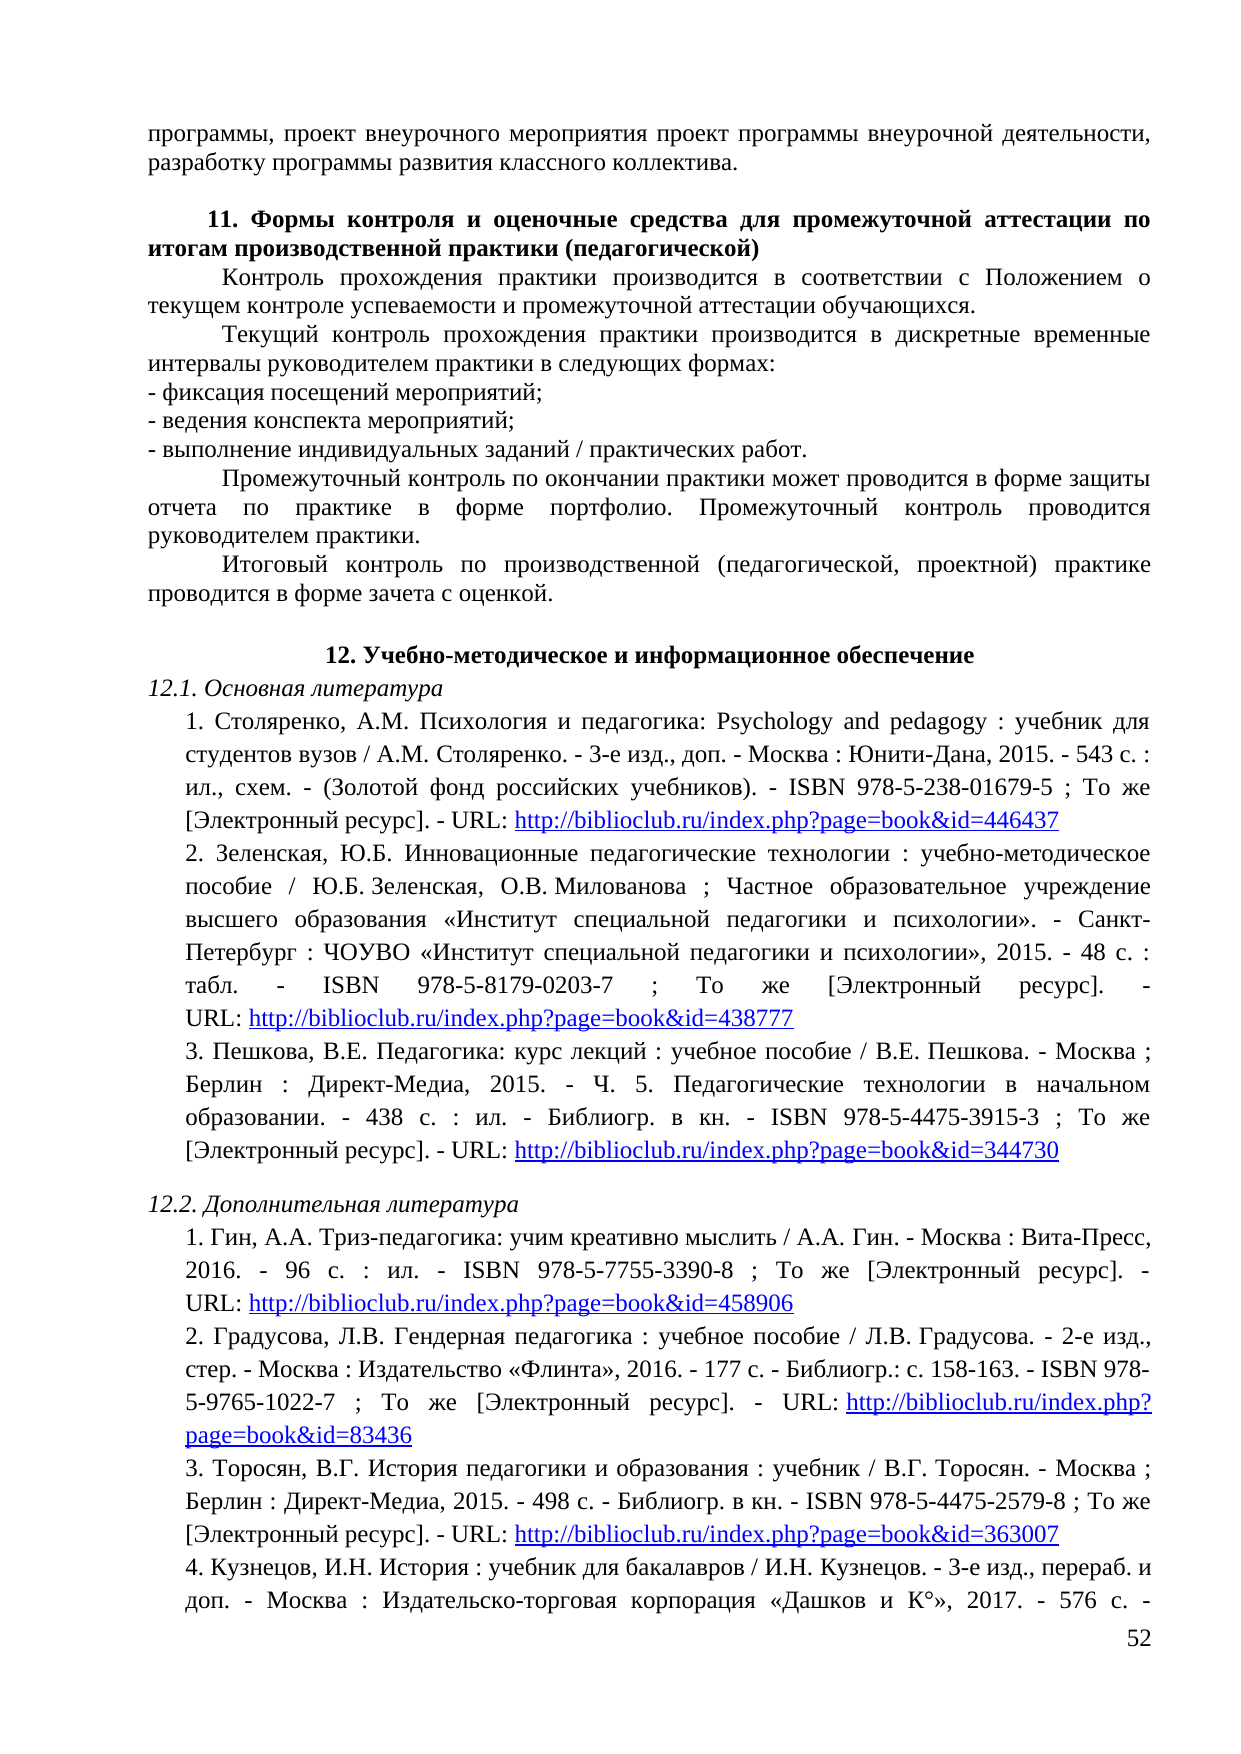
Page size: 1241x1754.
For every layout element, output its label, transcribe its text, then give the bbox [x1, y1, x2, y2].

list 2. Градусова, Л.В. Гендерная педагогика : учебное пособие / Л.В. Градусова. - 2-е изд., стер. - Москва : Издательство «Флинта», 2016. - 177 с. - Библиогр.: с. 158-163. - ISBN 978-5-9765-1022-7 ; То же [Электронный ресурс]. - URL: http://biblioclub.ru/index.php?page=book&id=83436 [185, 1321, 1152, 1449]
list 1. Столяренко, А.М. Психология и педагогика: Psychology and pedagogy : учебник для студентов вузов / А.М. Столяренко. - 3-е изд., доп. - Москва : Юнити-Дана, 2015. - 543 с. : ил., схем. - (Золотой фонд российских учебников). - ISBN 978-5-238-01679-5 ; То же [Электронный ресурс]. - URL: http://biblioclub.ru/index.php?page=book&id=446437 [185, 706, 1152, 834]
text Промежуточный контроль по окончании практики может проводится в форме защиты отчета по практике в форме портфолио. Промежуточный контроль проводится руководителем практики. [148, 463, 1152, 549]
text Контроль прохождения практики производится в соответствии с Положением о текущем контроле успеваемости и промежуточной аттестации обучающихся. [148, 262, 1152, 319]
list 1. Гин, А.А. Триз-педагогика: учим креативно мыслить / А.А. Гин. - Москва : Вита-Пресс, 2016. - 96 с. : ил. - ISBN 978-5-7755-3390-8 ; То же [Электронный ресурс]. - URL: http://biblioclub.ru/index.php?page=book&id=458906 [185, 1222, 1152, 1317]
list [185, 1552, 1152, 1614]
text 12.2. Дополнительная литература [148, 1189, 1152, 1218]
text 12. Учебно-методическое и информационное обеспечение [148, 640, 1152, 669]
list 3. Торосян, В.Г. История педагогики и образования : учебник / В.Г. Торосян. - Москва ; Берлин : Директ-Медиа, 2015. - 498 с. - Библиогр. в кн. - ISBN 978-5-4475-2579-8 ; То же [Электронный ресурс]. - URL: http://biblioclub.ru/index.php?page=book&id=363007 [185, 1453, 1152, 1548]
text - ведения конспекта мероприятий; [148, 406, 1152, 434]
list 2. Зеленская, Ю.Б. Инновационные педагогические технологии : учебно-методическое пособие / Ю.Б. Зеленская, О.В. Милованова ; Частное образовательное учреждение высшего образования «Институт специальной педагогики и психологии». - Санкт-Петербург : ЧОУВО «Институт специальной педагогики и психологии», 2015. - 48 с. : табл. - ISBN 978-5-8179-0203-7 ; То же [Электронный ресурс]. - URL: http://biblioclub.ru/index.php?page=book&id=438777 [185, 838, 1152, 1032]
text 11. Формы контроля и оценочные средства для промежуточной аттестации по итогам производственной практики (педагогической) [148, 204, 1152, 262]
text 12.1. Основная литература [148, 673, 1152, 702]
text - фиксация посещений мероприятий; [148, 377, 1152, 406]
text - выполнение индивидуальных заданий / практических работ. [148, 434, 1152, 463]
list 3. Пешкова, В.Е. Педагогика: курс лекций : учебное пособие / В.Е. Пешкова. - Москва ; Берлин : Директ-Медиа, 2015. - Ч. 5. Педагогические технологии в начальном образовании. - 438 с. : ил. - Библиогр. в кн. - ISBN 978-5-4475-3915-3 ; То же [Электронный ресурс]. - URL: http://biblioclub.ru/index.php?page=book&id=344730 [185, 1036, 1152, 1164]
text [148, 118, 1152, 176]
text Итоговый контроль по производственной (педагогической, проектной) практике проводится в форме зачета с оценкой. [148, 549, 1152, 607]
text Текущий контроль прохождения практики производится в дискретные временные интервалы руководителем практики в следующих формах: [148, 319, 1152, 377]
